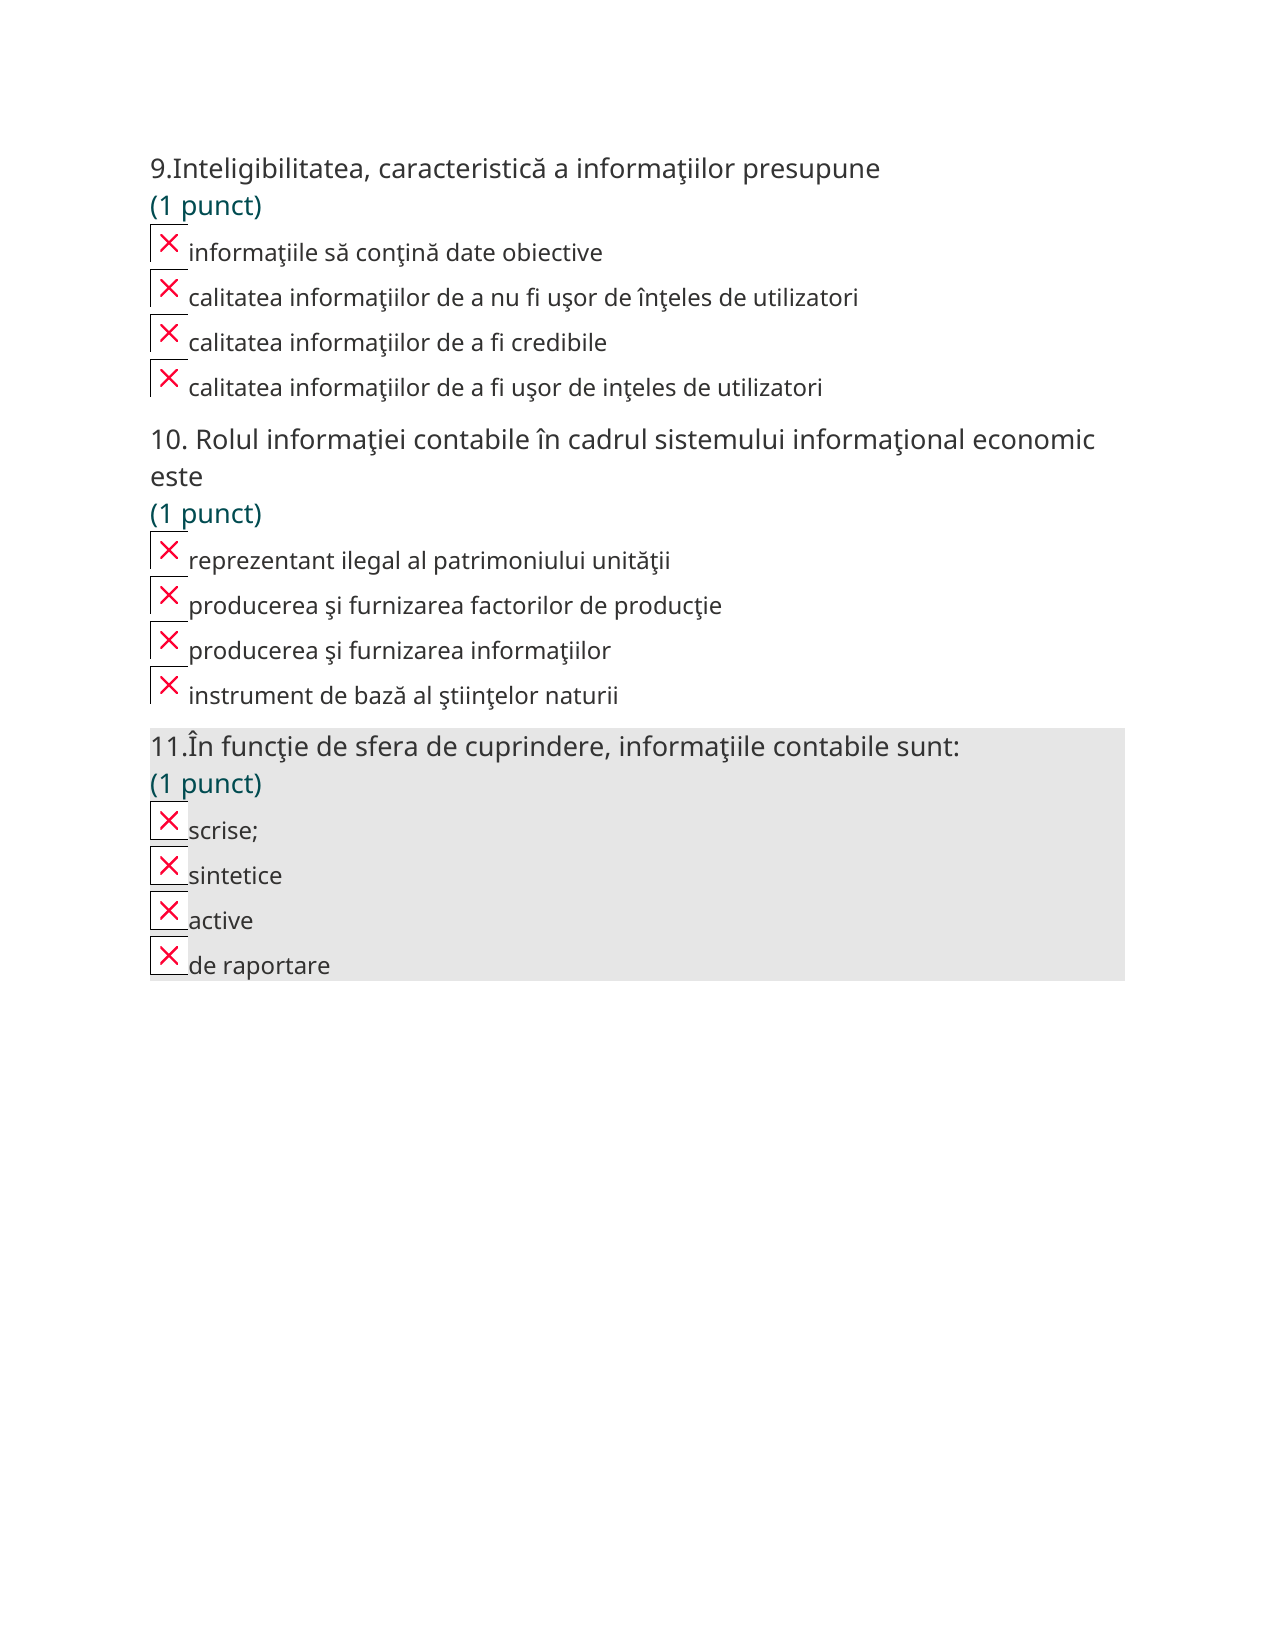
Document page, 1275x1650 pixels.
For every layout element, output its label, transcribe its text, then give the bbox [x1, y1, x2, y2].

text 9.Inteligibilitatea, caracteristică a informaţiilor presupune [150, 150, 1125, 187]
text calitatea informaţiilor de a fi credibile [150, 314, 1125, 359]
text 11.În funcţie de sfera de cuprindere, informaţiile contabile sunt: [150, 728, 1125, 764]
text 10. Rolul informaţiei contabile în cadrul sistemului informaţional economic este [150, 420, 1125, 494]
text sintetice [150, 846, 1125, 891]
text calitatea informaţiilor de a fi uşor de inţeles de utilizatori [150, 359, 1125, 404]
text calitatea informaţiilor de a nu fi uşor de înţeles de utilizatori [150, 269, 1125, 314]
text producerea şi furnizarea informaţiilor [150, 621, 1125, 666]
text (1 punct) [150, 764, 1125, 801]
text producerea şi furnizarea factorilor de producţie [150, 576, 1125, 621]
text reprezentant ilegal al patrimoniului unităţii [150, 531, 1125, 576]
text instrument de bază al ştiinţelor naturii [150, 666, 1125, 711]
text (1 punct) [150, 187, 1125, 224]
text de raportare [150, 936, 1125, 981]
text (1 punct) [150, 494, 1125, 531]
text active [150, 891, 1125, 936]
text scrise; [150, 801, 1125, 846]
text informaţiile să conţină date obiective [150, 224, 1125, 269]
